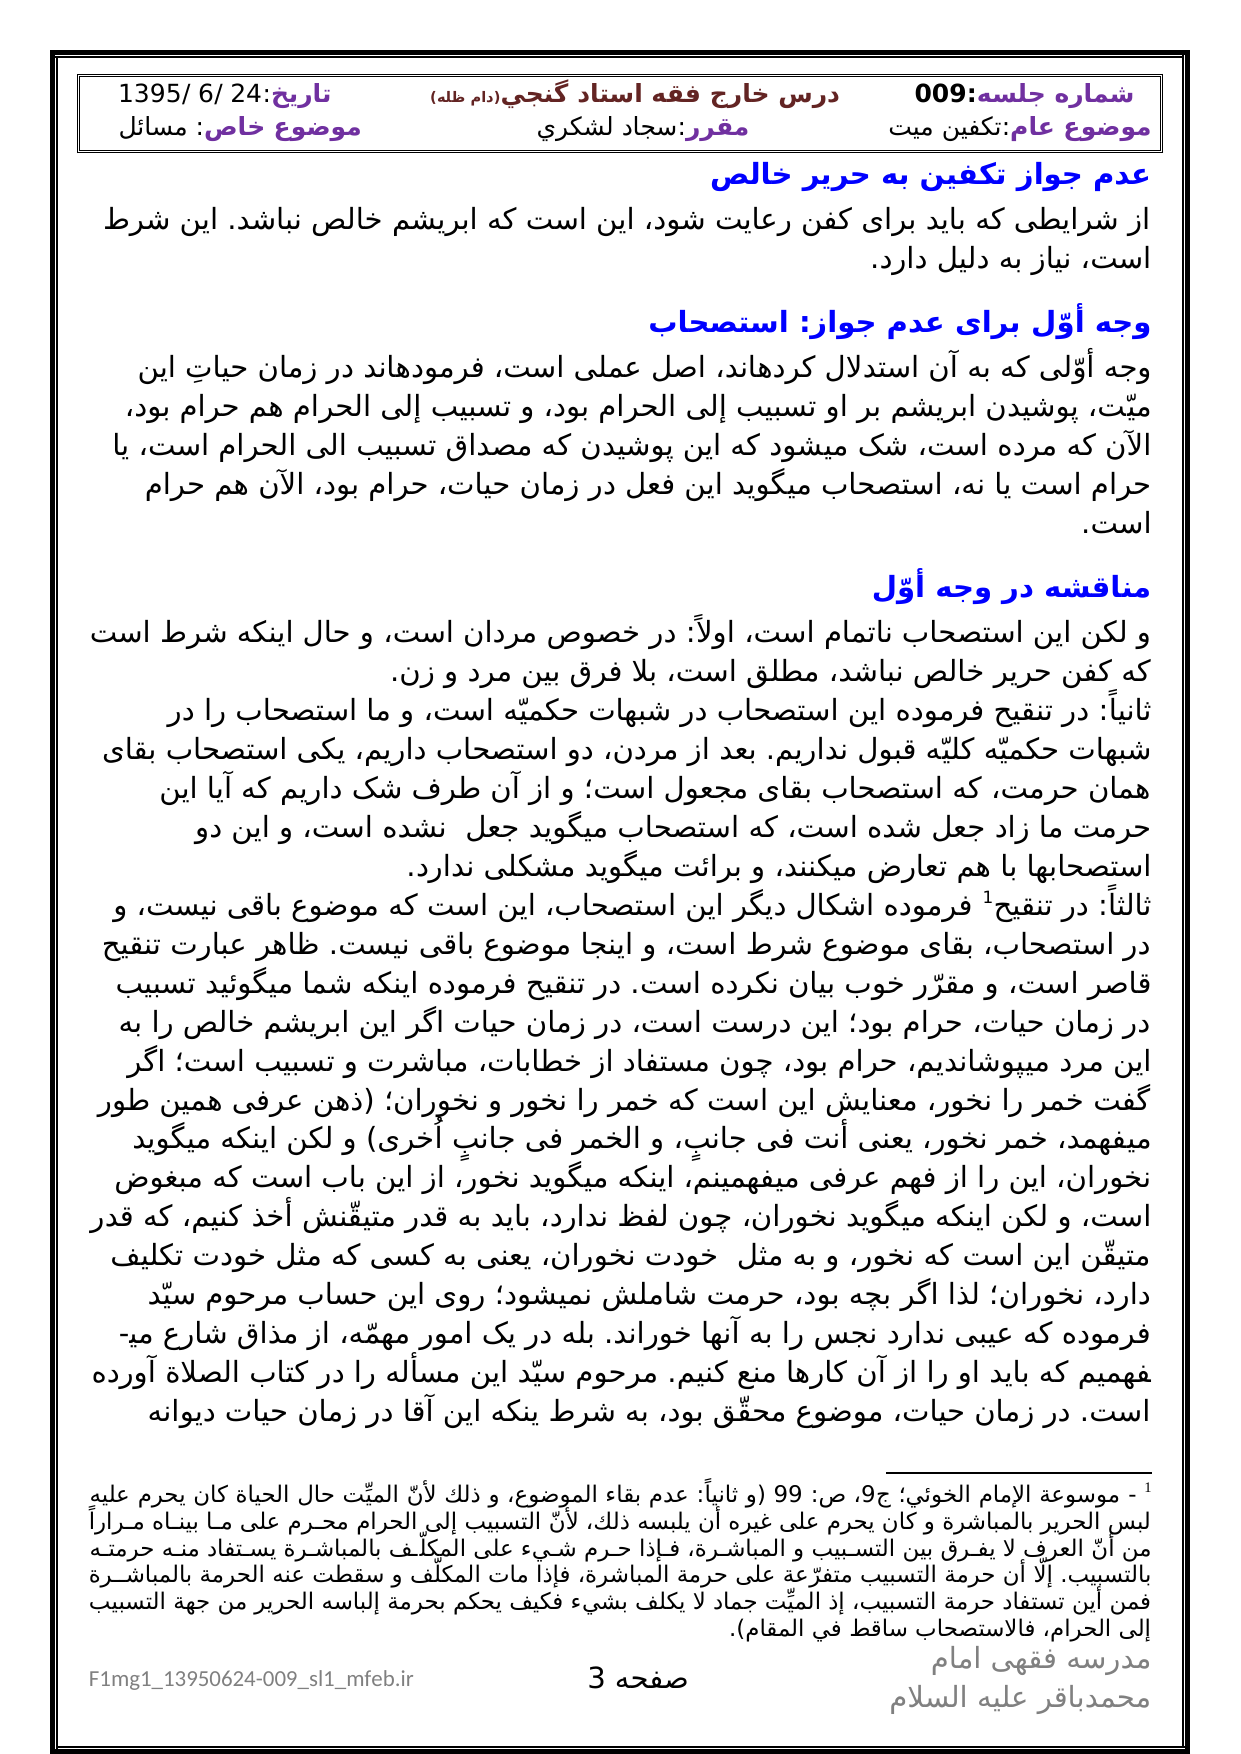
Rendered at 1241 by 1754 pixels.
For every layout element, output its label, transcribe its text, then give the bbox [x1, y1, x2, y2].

text وجه أوّلی که به آن استدلال کردهاند، اصل عملی است، فرمودهاند در زمان حیاتِ این میّت، پوشیدن ابریشم بر او تسبیب إلی الحرام بود، و تسبیب إلی الحرام هم حرام بود، الآن که مرده است، شک میشود که این پوشیدن که مصداق تسبیب الی الحرام است، یا حرام است یا نه، استصحاب میگوید این فعل در زمان حیات، حرام بود، الآن هم حرام است. [89, 350, 1152, 540]
subtitle وجه أوّل برای عدم جواز: استصحاب [89, 305, 1152, 339]
text و لکن این استصحاب ناتمام است، اولاً: در خصوص مردان است، و حال اینکه شرط است که کفن حریر خالص نباشد، مطلق است، بلا فرق بین مرد و زن. [89, 615, 1152, 688]
text از شرایطی که باید برای کفن رعایت شود، این است که ابریشم خالص نباشد. این شرط است، نیاز به دلیل دارد. [89, 202, 1152, 275]
text ثانیاً: در تنقیح فرموده این استصحاب در شبهات حکمیّه است، و ما استصحاب را در شبهات حکمیّه کلیّه قبول نداریم. بعد از مردن، دو استصحاب داریم، یکی استصحاب بقای همان حرمت، که استصحاب بقای مجعول است؛ و از آن طرف شک داریم که آیا این حرمت ما زاد جعل شده است، که استصحاب میگوید جعل نشده است، و این دو استصحابها با هم تعارض میکنند، و برائت میگوید مشکلی ندارد. [89, 693, 1152, 883]
subtitle عدم جواز تکفین به حریر خالص [89, 157, 1152, 191]
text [89, 888, 1152, 1428]
subtitle مناقشه در وجه أوّل [89, 570, 1152, 604]
